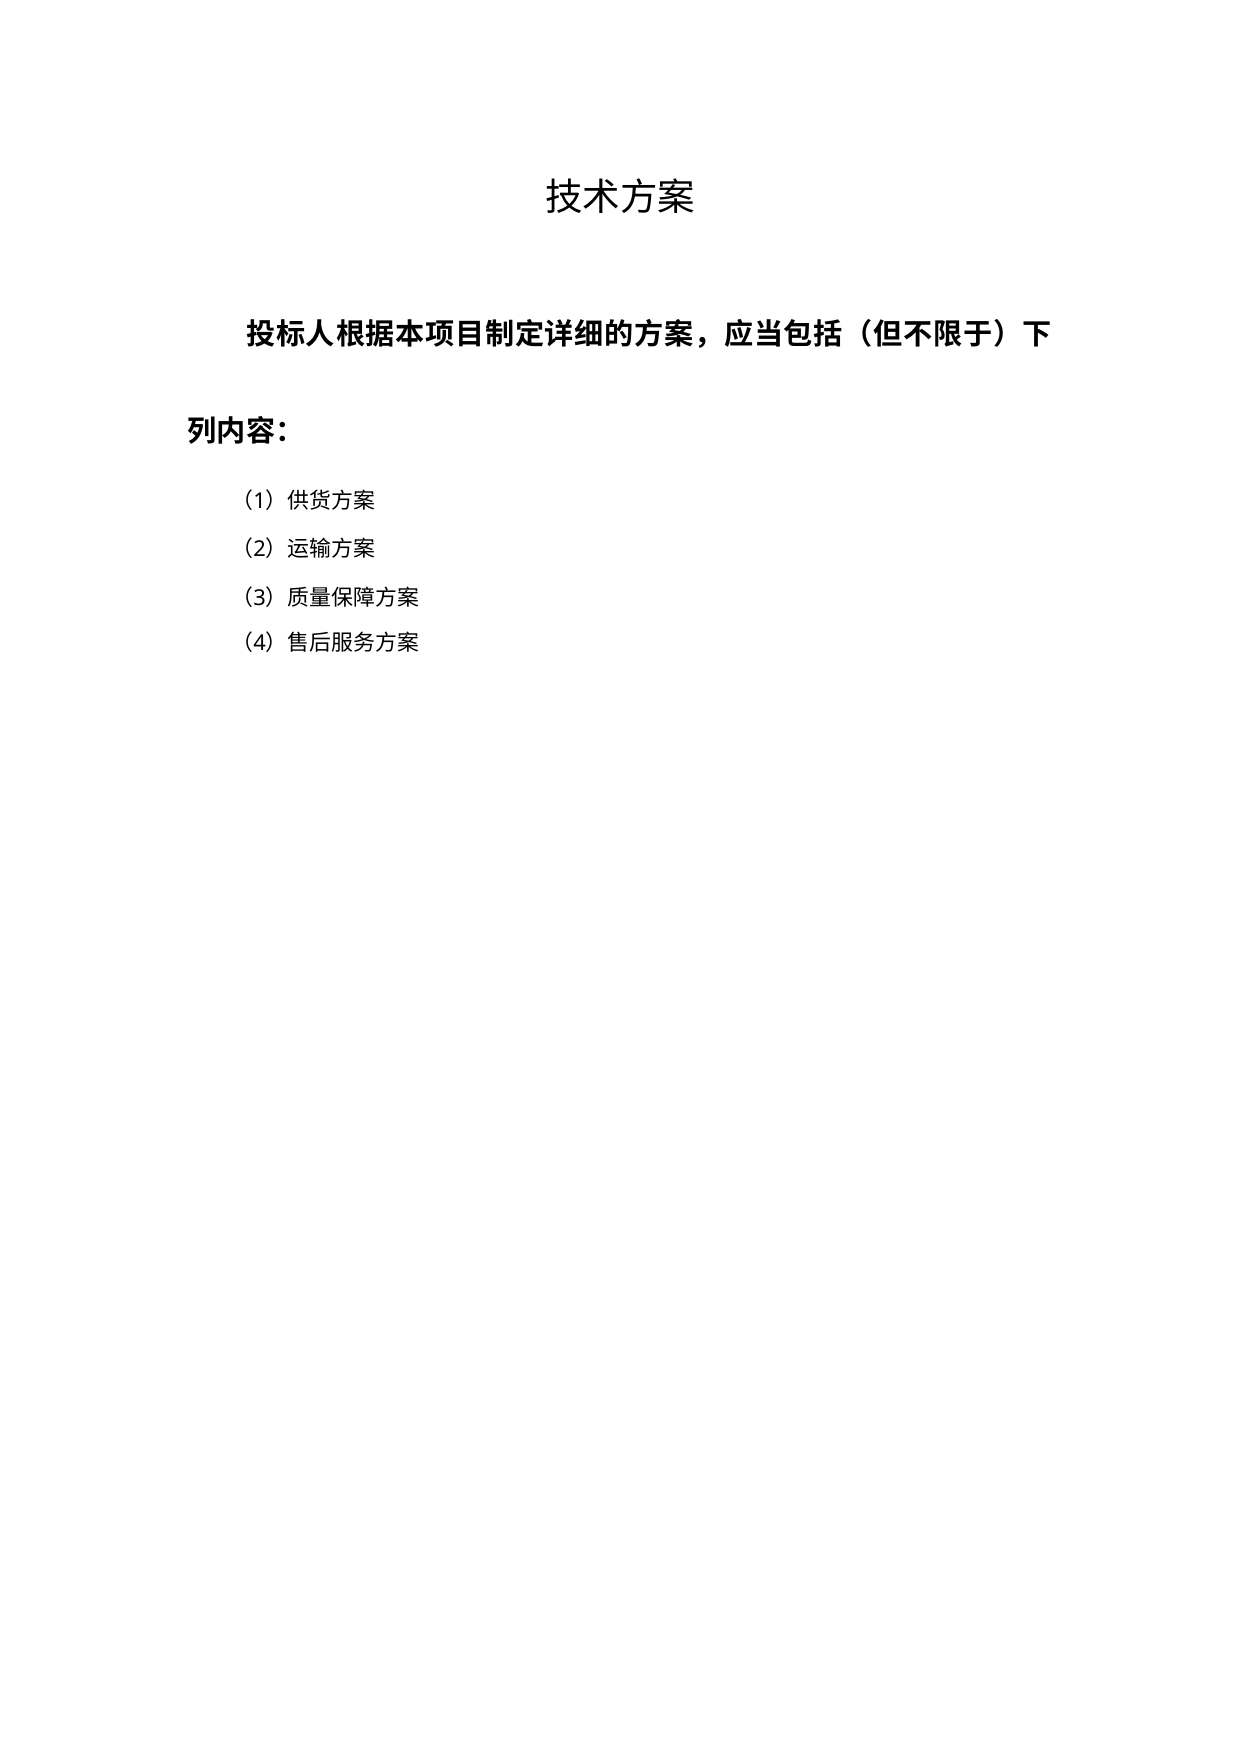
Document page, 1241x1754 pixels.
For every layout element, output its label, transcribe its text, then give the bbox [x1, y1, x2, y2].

text 技术方案 [187, 162, 1053, 227]
text （1）供货方案 [187, 483, 1053, 515]
text （4）售后服务方案 [187, 624, 1053, 657]
text （3）质量保障方案 [187, 579, 1053, 612]
text （2）运输方案 [187, 531, 1053, 563]
text 投标人根据本项目制定详细的方案，应当包括（但不限于）下列内容： [187, 299, 1053, 462]
